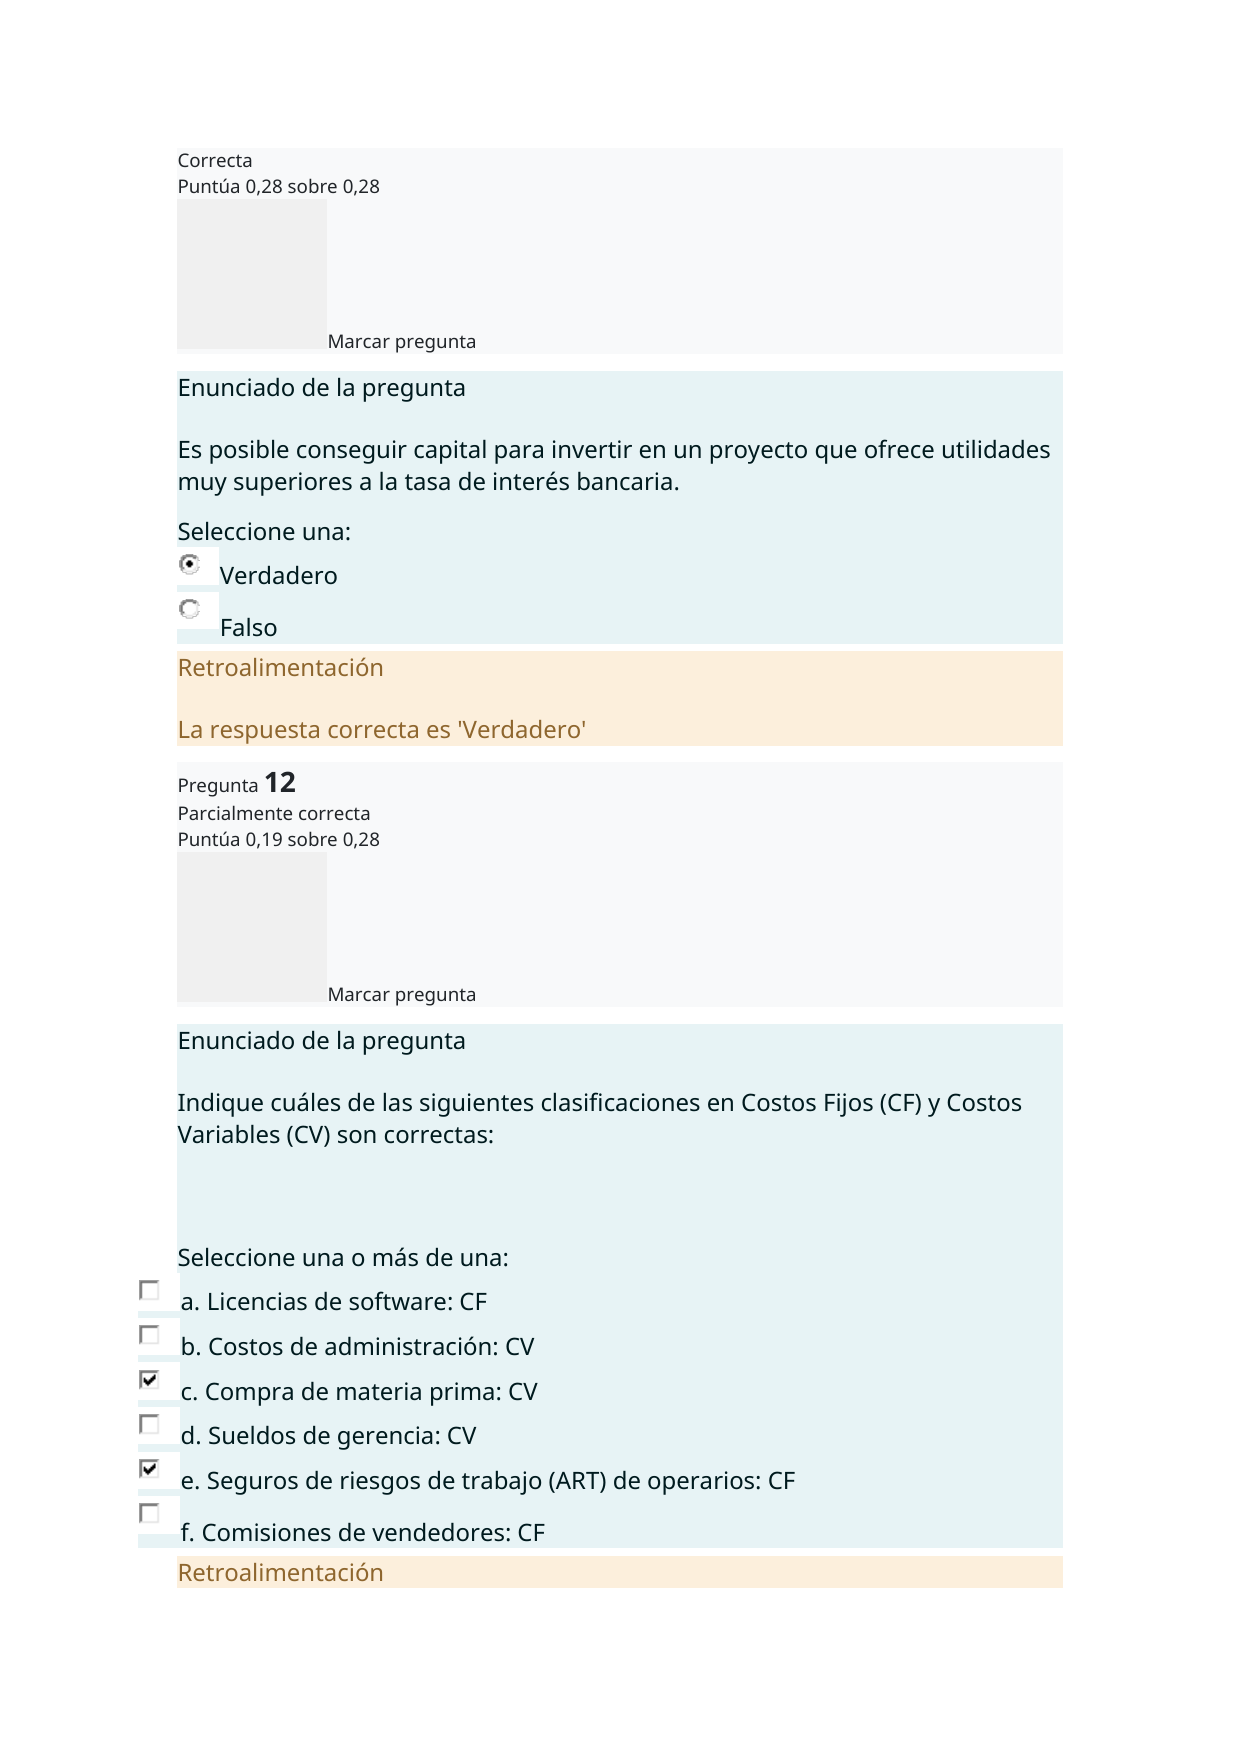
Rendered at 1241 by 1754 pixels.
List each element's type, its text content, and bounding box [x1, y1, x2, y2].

text e. Seguros de riesgos de trabajo (ART) de operarios: CF [138, 1452, 1063, 1496]
text Enunciado de la pregunta [177, 1024, 1063, 1056]
text d. Sueldos de gerencia: CV [138, 1407, 1063, 1452]
text Falso [177, 592, 1063, 644]
text a. Licencias de software: CF [138, 1273, 1063, 1318]
text Parcialmente correcta [177, 801, 1063, 826]
text La respuesta correcta es 'Verdadero' [177, 713, 1063, 746]
text Verdadero [177, 547, 1063, 592]
text b. Costos de administración: CV [138, 1318, 1063, 1362]
text Enunciado de la pregunta [177, 371, 1063, 403]
text Marcar pregunta [177, 199, 1063, 354]
text Marcar pregunta [177, 852, 1063, 1007]
text Pregunta 12 [177, 762, 1063, 801]
text c. Compra de materia prima: CV [138, 1362, 1063, 1407]
text Puntúa 0,19 sobre 0,28 [177, 826, 1063, 852]
text Puntúa 0,28 sobre 0,28 [177, 173, 1063, 199]
text Retroalimentación [177, 651, 1063, 684]
text Retroalimentación [177, 1556, 1063, 1588]
text Es posible conseguir capital para invertir en un proyecto que ofrece utilidades muy superiores a la tasa de interés bancaria. [177, 433, 1063, 498]
text Seleccione una: [177, 514, 1063, 547]
text Indique cuáles de las siguientes clasificaciones en Costos Fijos (CF) y Costos Variables (CV) son correctas: [177, 1086, 1063, 1151]
text Correcta [177, 148, 1063, 173]
text Seleccione una o más de una: [177, 1241, 1063, 1273]
text f. Comisiones de vendedores: CF [138, 1496, 1063, 1548]
